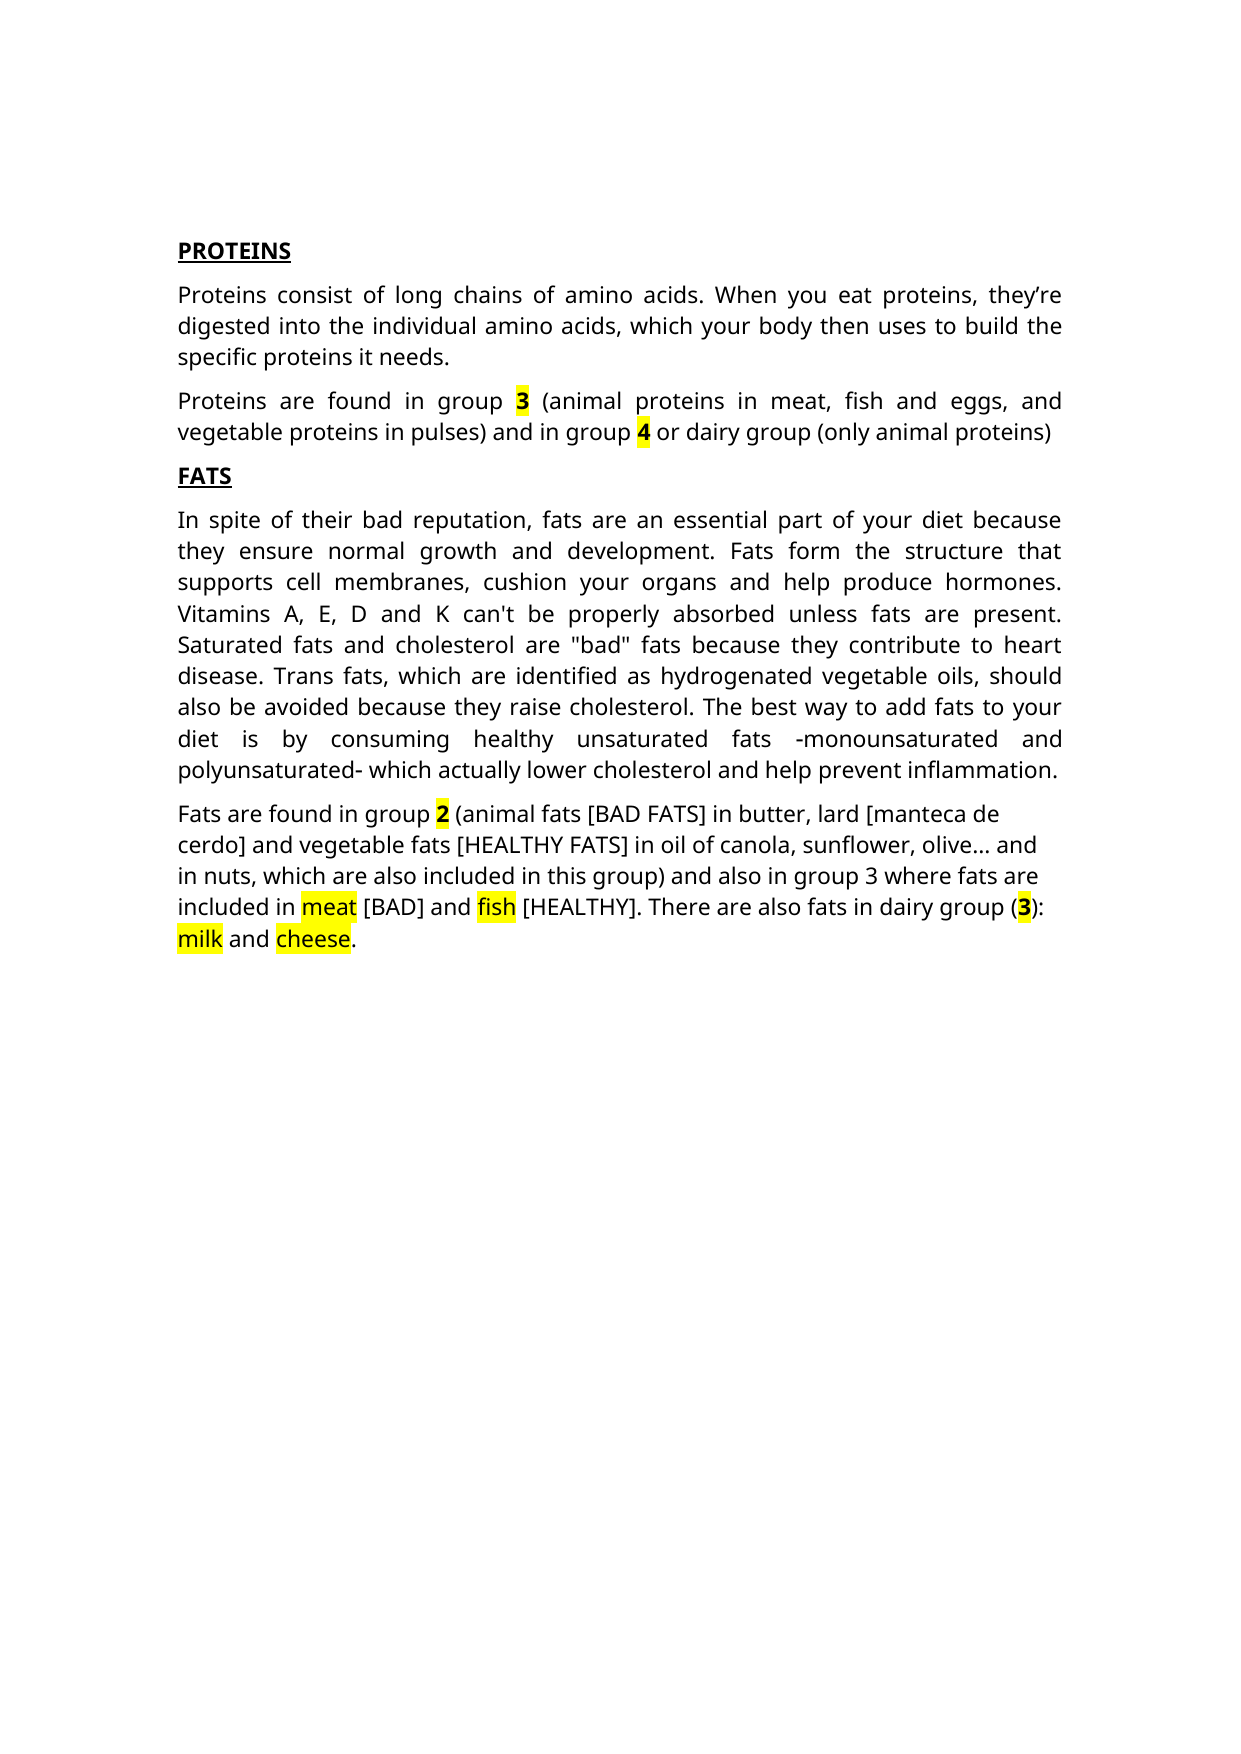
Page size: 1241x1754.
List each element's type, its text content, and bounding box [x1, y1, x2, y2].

text PROTEINS [177, 235, 1063, 266]
text Fats are found in group 2 (animal fats [BAD FATS] in butter, lard [manteca de cerdo] and vegetable fats [HEALTHY FATS] in oil of canola, sunflower, olive… and in nuts, which are also included in this group) and also in group 3 where fats are included in meat [BAD] and fish [HEALTHY]. There are also fats in dairy group (3): milk and cheese. [177, 798, 1063, 954]
text Proteins are found in group 3 (animal proteins in meat, fish and eggs, and vegetable proteins in pulses) and in group 4 or dairy group (only animal proteins) [177, 385, 1063, 448]
text In spite of their bad reputation, fats are an essential part of your diet because they ensure normal growth and development. Fats form the structure that supports cell membranes, cushion your organs and help produce hormones. Vitamins A, E, D and K can't be properly absorbed unless fats are present. Saturated fats and cholesterol are "bad" fats because they contribute to heart disease. Trans fats, which are identified as hydrogenated vegetable oils, should also be avoided because they raise cholesterol. The best way to add fats to your diet is by consuming healthy unsaturated fats monounsaturated and polyunsaturated which actually lower cholesterol and help prevent inflammation. [177, 504, 1063, 785]
text Proteins consist of long chains of amino acids. When you eat proteins, they’re digested into the individual amino acids, which your body then uses to build the specific proteins it needs. [177, 279, 1063, 373]
text FATS [177, 460, 1063, 491]
